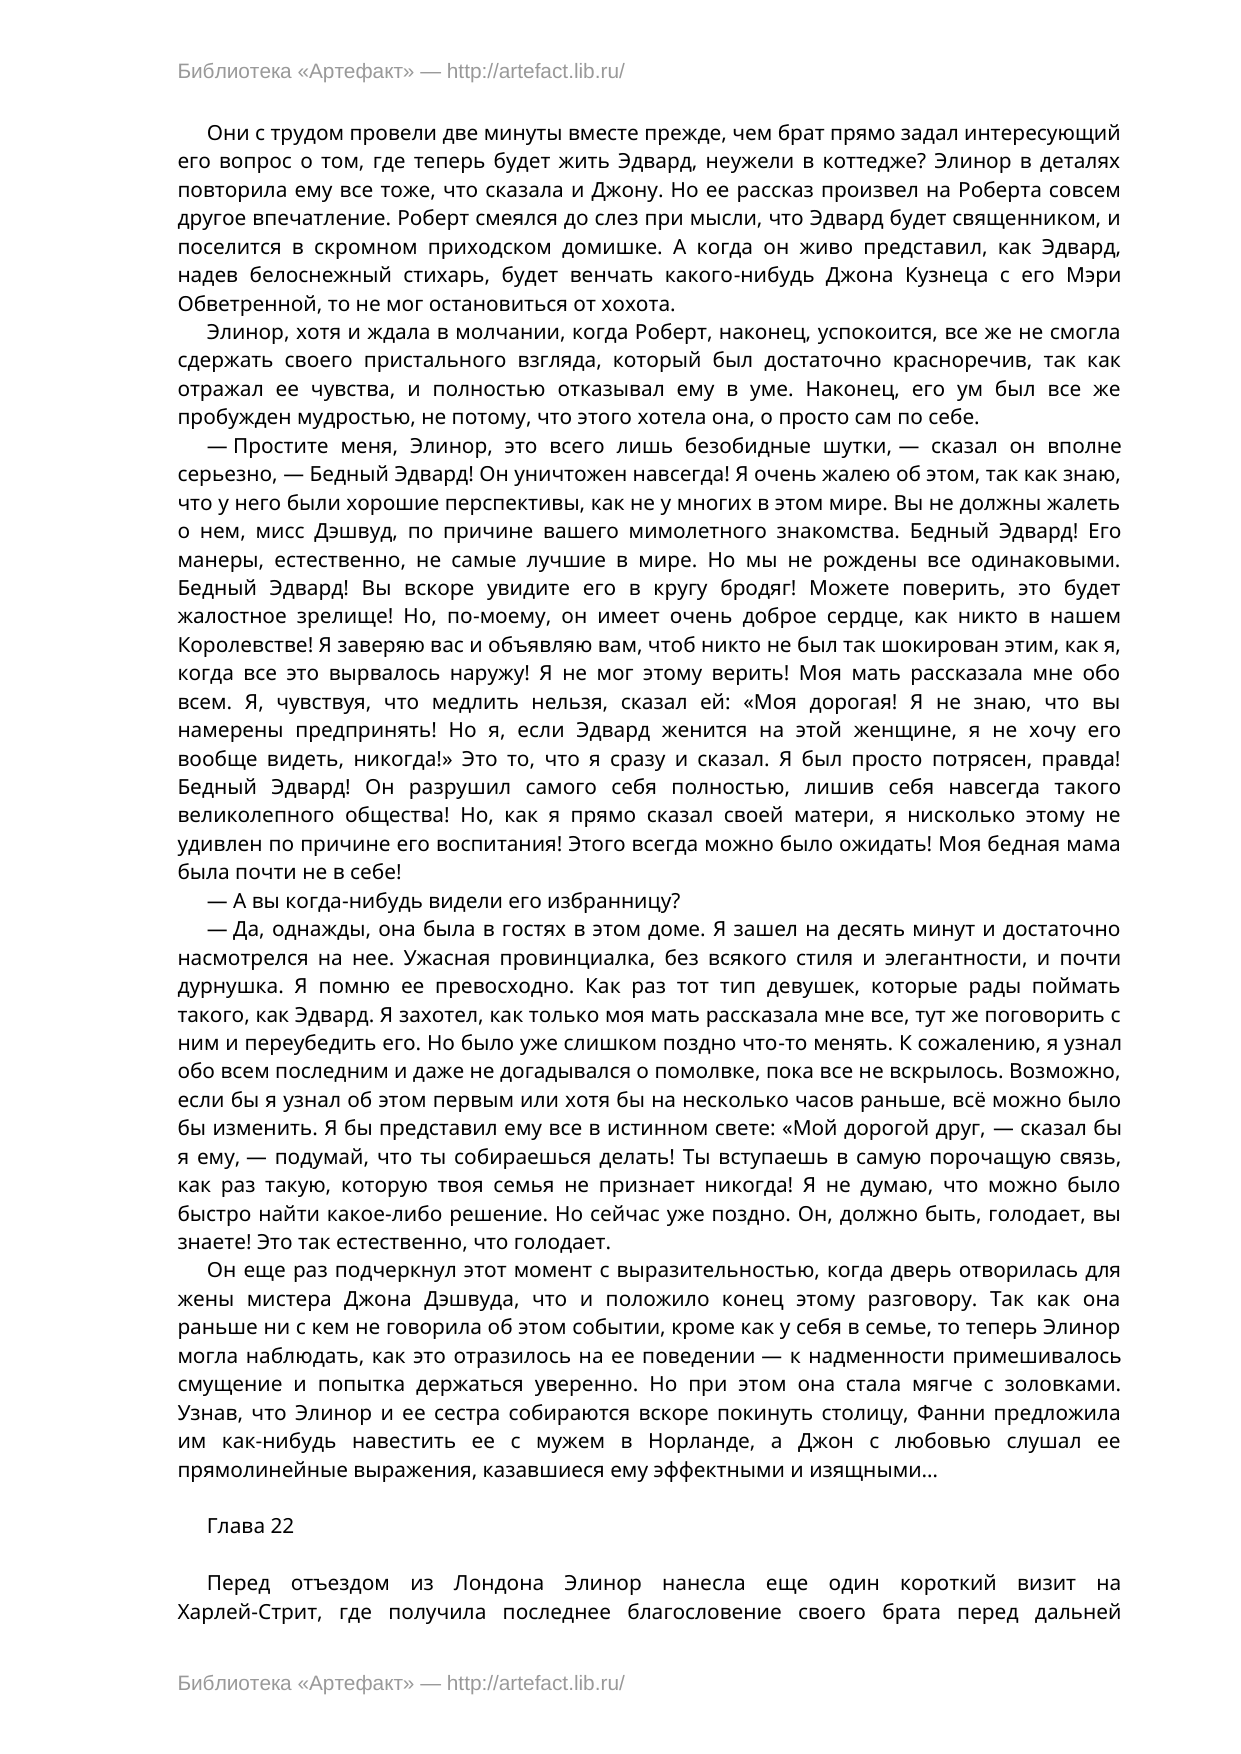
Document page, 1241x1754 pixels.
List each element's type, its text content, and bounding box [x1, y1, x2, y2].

subtitle Глава 22 [177, 1512, 1122, 1540]
text Он еще раз подчеркнул этот момент с выразительностью, когда дверь отворилась для жены мистера Джона Дэшвуда, что и положило конец этому разговору. Так как она раньше ни с кем не говорила об этом событии, кроме как у себя в семье, то теперь Элинор могла наблюдать, как это отразилось на ее поведении — к надменности примешивалось смущение и попытка держаться уверенно. Но при этом она стала мягче с золовками. Узнав, что Элинор и ее сестра собираются вскоре покинуть столицу, Фанни предложила им как-нибудь навестить ее с мужем в Норланде, а Джон с любовью слушал ее прямолинейные выражения, казавшиеся ему эффектными и изящными… [177, 1256, 1122, 1483]
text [177, 1568, 1122, 1625]
text — А вы когда-нибудь видели его избранницу? [177, 886, 1122, 914]
text Элинор, хотя и ждала в молчании, когда Роберт, наконец, успокоится, все же не смогла сдержать своего пристального взгляда, который был достаточно красноречив, так как отражал ее чувства, и полностью отказывал ему в уме. Наконец, его ум был все же пробужден мудростью, не потому, что этого хотела она, о просто сам по себе. [177, 317, 1122, 431]
text — Да, однажды, она была в гостях в этом доме. Я зашел на десять минут и достаточно насмотрелся на нее. Ужасная провинциалка, без всякого стиля и элегантности, и почти дурнушка. Я помню ее превосходно. Как раз тот тип девушек, которые рады поймать такого, как Эдвард. Я захотел, как только моя мать рассказала мне все, тут же поговорить с ним и переубедить его. Но было уже слишком поздно что-то менять. К сожалению, я узнал обо всем последним и даже не догадывался о помолвке, пока все не вскрылось. Возможно, если бы я узнал об этом первым или хотя бы на несколько часов раньше, всё можно было бы изменить. Я бы представил ему все в истинном свете: «Мой дорогой друг, — сказал бы я ему, — подумай, что ты собираешься делать! Ты вступаешь в самую порочащую связь, как раз такую, которую твоя семья не признает никогда! Я не думаю, что можно было быстро найти какое-либо решение. Но сейчас уже поздно. Он, должно быть, голодает, вы знаете! Это так естественно, что голодает. [177, 914, 1122, 1256]
text — Простите меня, Элинор, это всего лишь безобидные шутки, — сказал он вполне серьезно, — Бедный Эдвард! Он уничтожен навсегда! Я очень жалею об этом, так как знаю, что у него были хорошие перспективы, как не у многих в этом мире. Вы не должны жалеть о нем, мисс Дэшвуд, по причине вашего мимолетного знакомства. Бедный Эдвард! Его манеры, естественно, не самые лучшие в мире. Но мы не рождены все одинаковыми. Бедный Эдвард! Вы вскоре увидите его в кругу бродяг! Можете поверить, это будет жалостное зрелище! Но, по-моему, он имеет очень доброе сердце, как никто в нашем Королевстве! Я заверяю вас и объявляю вам, чтоб никто не был так шокирован этим, как я, когда все это вырвалось наружу! Я не мог этому верить! Моя мать рассказала мне обо всем. Я, чувствуя, что медлить нельзя, сказал ей: «Моя дорогая! Я не знаю, что вы намерены предпринять! Но я, если Эдвард женится на этой женщине, я не хочу его вообще видеть, никогда!» Это то, что я сразу и сказал. Я был просто потрясен, правда! Бедный Эдвард! Он разрушил самого себя полностью, лишив себя навсегда такого великолепного общества! Но, как я прямо сказал своей матери, я нисколько этому не удивлен по причине его воспитания! Этого всегда можно было ожидать! Моя бедная мама была почти не в себе! [177, 431, 1122, 886]
text Они с трудом провели две минуты вместе прежде, чем брат прямо задал интересующий его вопрос о том, где теперь будет жить Эдвард, неужели в коттедже? Элинор в деталях повторила ему все тоже, что сказала и Джону. Но ее рассказ произвел на Роберта совсем другое впечатление. Роберт смеялся до слез при мысли, что Эдвард будет священником, и поселится в скромном приходском домишке. А когда он живо представил, как Эдвард, надев белоснежный стихарь, будет венчать какого-нибудь Джона Кузнеца с его Мэри Обветренной, то не мог остановиться от хохота. [177, 118, 1122, 317]
